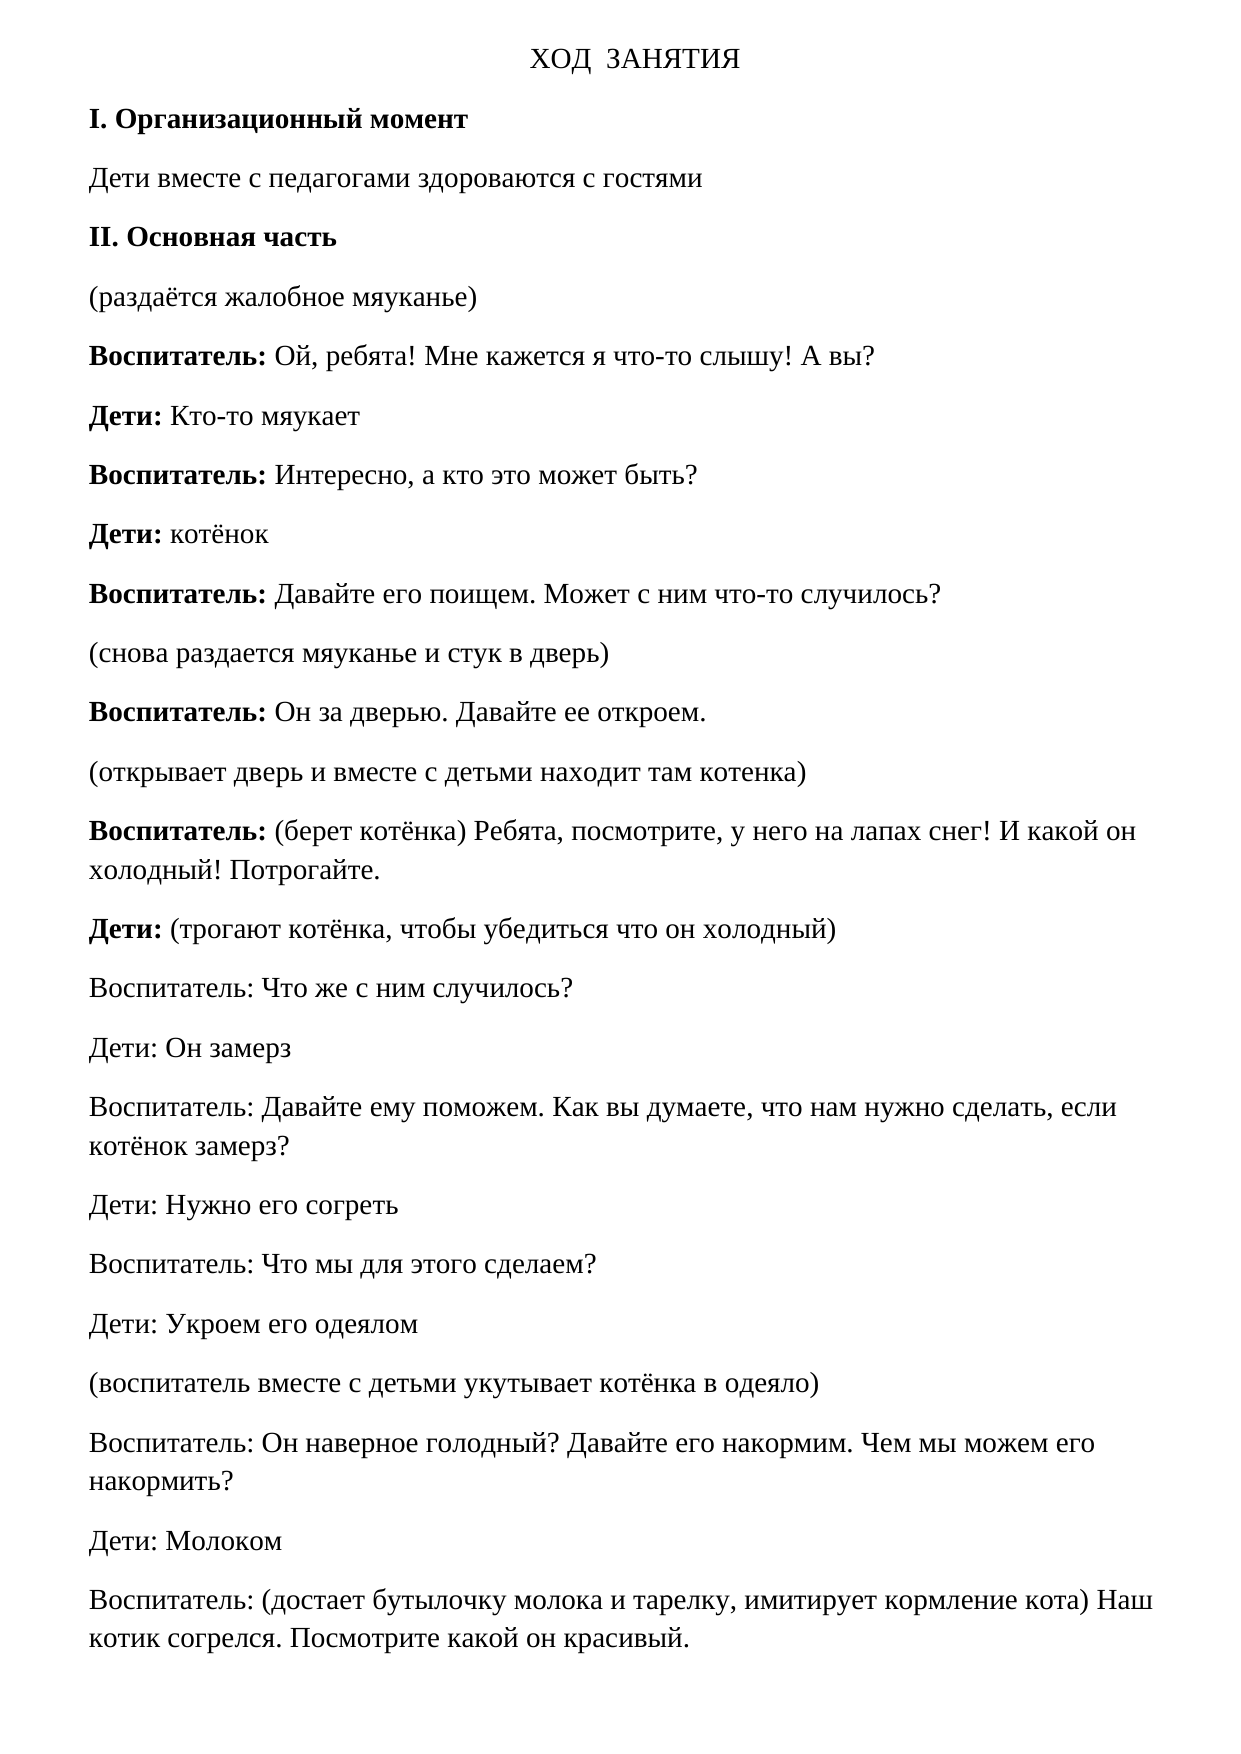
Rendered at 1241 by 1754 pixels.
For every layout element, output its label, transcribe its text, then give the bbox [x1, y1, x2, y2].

text Дети: котёнок [89, 516, 1181, 550]
text Дети: Молоком [89, 1523, 1181, 1556]
text (открывает дверь и вместе с детьми находит там котенка) [89, 754, 1181, 787]
text (снова раздается мяуканье и стук в дверь) [89, 635, 1181, 669]
text Воспитатель: Давайте ему поможем. Как вы думаете, что нам нужно сделать, если котёнок замерз? [89, 1089, 1181, 1161]
text Воспитатель: Интересно, а кто это может быть? [89, 457, 1181, 491]
text II. Основная часть [89, 219, 1181, 253]
text Воспитатель: (достает бутылочку молока и тарелку, имитирует кормление кота) Наш котик согрелся. Посмотрите какой он красивый. [89, 1582, 1181, 1654]
text Дети: Кто-то мяукает [89, 398, 1181, 431]
text Дети: Нужно его согреть [89, 1187, 1181, 1221]
text ХОД ЗАНЯТИЯ [89, 41, 1181, 75]
text Воспитатель: Что мы для этого сделаем? [89, 1247, 1181, 1280]
text Воспитатель: Он наверное голодный? Давайте его накормим. Чем мы можем его накормить? [89, 1425, 1181, 1497]
text I. Организационный момент [89, 101, 1181, 134]
text Воспитатель: Давайте его поищем. Может с ним что-то случилось? [89, 576, 1181, 609]
text Воспитатель: Он за дверью. Давайте ее откроем. [89, 694, 1181, 728]
text Дети: Он замерз [89, 1030, 1181, 1063]
text Воспитатель: (берет котёнка) Ребята, посмотрите, у него на лапах снег! И какой он холодный! Потрогайте. [89, 813, 1181, 885]
text Дети вместе с педагогами здороваются с гостями [89, 160, 1181, 194]
text Дети: (трогают котёнка, чтобы убедиться что он холодный) [89, 911, 1181, 945]
text (воспитатель вместе с детьми укутывает котёнка в одеяло) [89, 1365, 1181, 1399]
text (раздаётся жалобное мяуканье) [89, 279, 1181, 312]
text Дети: Укроем его одеялом [89, 1306, 1181, 1339]
text Воспитатель: Что же с ним случилось? [89, 971, 1181, 1004]
text Воспитатель: Ой, ребята! Мне кажется я что-то слышу! А вы? [89, 338, 1181, 372]
